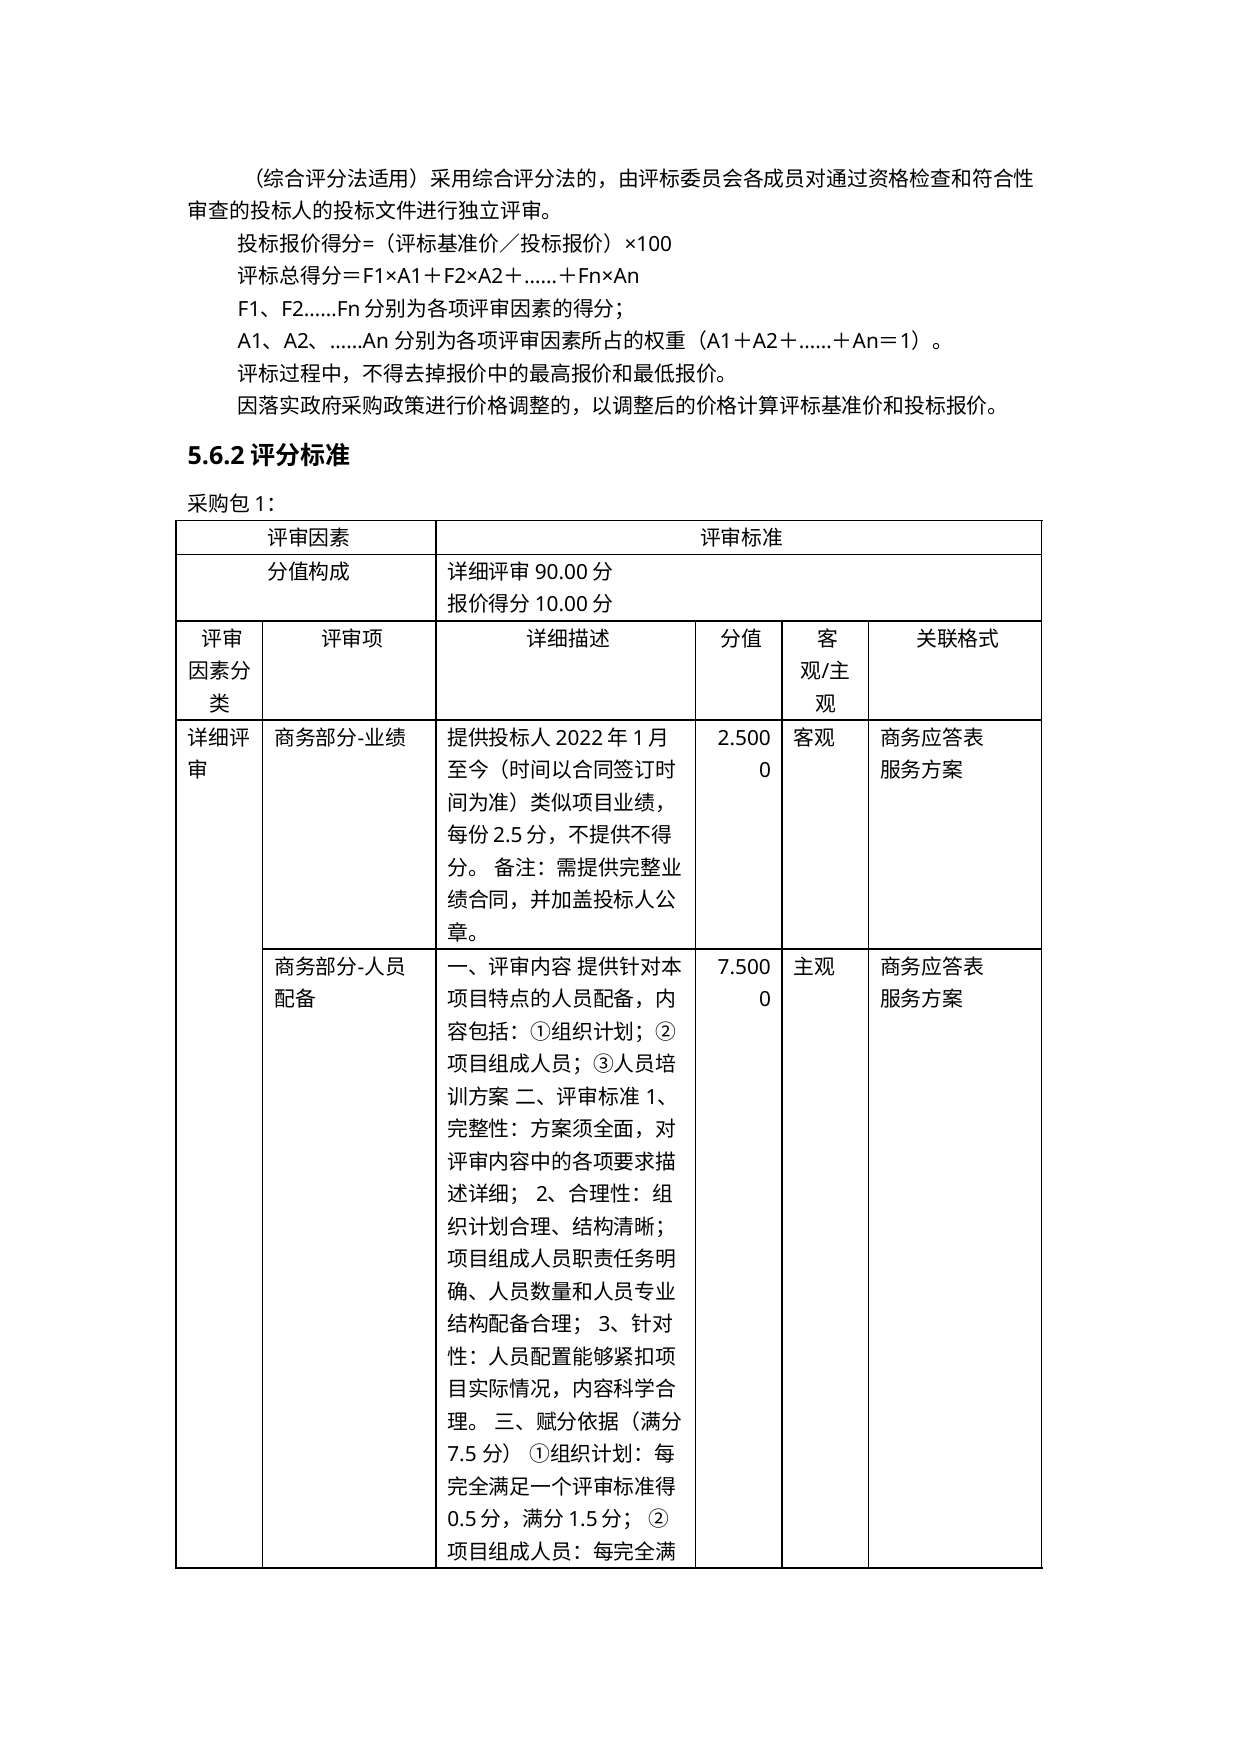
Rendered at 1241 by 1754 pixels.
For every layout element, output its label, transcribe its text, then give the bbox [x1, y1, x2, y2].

table_cell 商务部分-业绩 [263, 721, 435, 948]
text （综合评分法适用）采用综合评分法的，由评标委员会各成员对通过资格检查和符合性审查的投标人的投标文件进行独立评审。 [187, 162, 1053, 227]
text 5.6.2评分标准 [187, 422, 1053, 487]
table_cell 商务应答表 服务方案 [869, 721, 1041, 948]
text 评标总得分＝F1×A1＋F2×A2＋……＋Fn×An [187, 259, 1053, 292]
table_cell 评审项 [263, 622, 435, 719]
table_header 评审因素 [177, 521, 435, 553]
table_cell 2.5000 [696, 721, 781, 948]
text 投标报价得分=（评标基准价／投标报价）×100 [187, 227, 1053, 259]
table_cell 分值构成 [177, 555, 435, 620]
table_cell 详细描述 [437, 622, 695, 719]
table_cell 客观 [783, 721, 868, 948]
table_cell 商务部分-人员配备 [263, 950, 435, 1567]
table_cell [437, 950, 695, 1567]
table_cell 商务应答表 服务方案 [869, 950, 1041, 1567]
text 因落实政府采购政策进行价格调整的，以调整后的价格计算评标基准价和投标报价。 [187, 389, 1053, 422]
table_cell 详细评审 [177, 721, 262, 1567]
table_cell 分值 [696, 622, 781, 719]
table_cell 提供投标人2022年1月至今（时间以合同签订时间为准）类似项目业绩，每份2.5分，不提供不得分。 备注：需提供完整业绩合同，并加盖投标人公章。 [437, 721, 695, 948]
table_cell 详细评审90.00分 报价得分10.00分 [437, 555, 1041, 620]
table_cell 7.5000 [696, 950, 781, 1567]
table_cell 主观 [783, 950, 868, 1567]
text 评标过程中，不得去掉报价中的最高报价和最低报价。 [187, 357, 1053, 389]
table_header 评审标准 [437, 521, 1041, 553]
text A1、A2、……An 分别为各项评审因素所占的权重（A1＋A2＋……＋An＝1）。 [187, 324, 1053, 357]
text 采购包1： [187, 487, 1053, 519]
text F1、F2……Fn分别为各项评审因素的得分； [187, 292, 1053, 324]
table_cell 评审因素分类 [177, 622, 262, 719]
table_cell 客观/主观 [783, 622, 868, 719]
table_cell 关联格式 [869, 622, 1041, 719]
